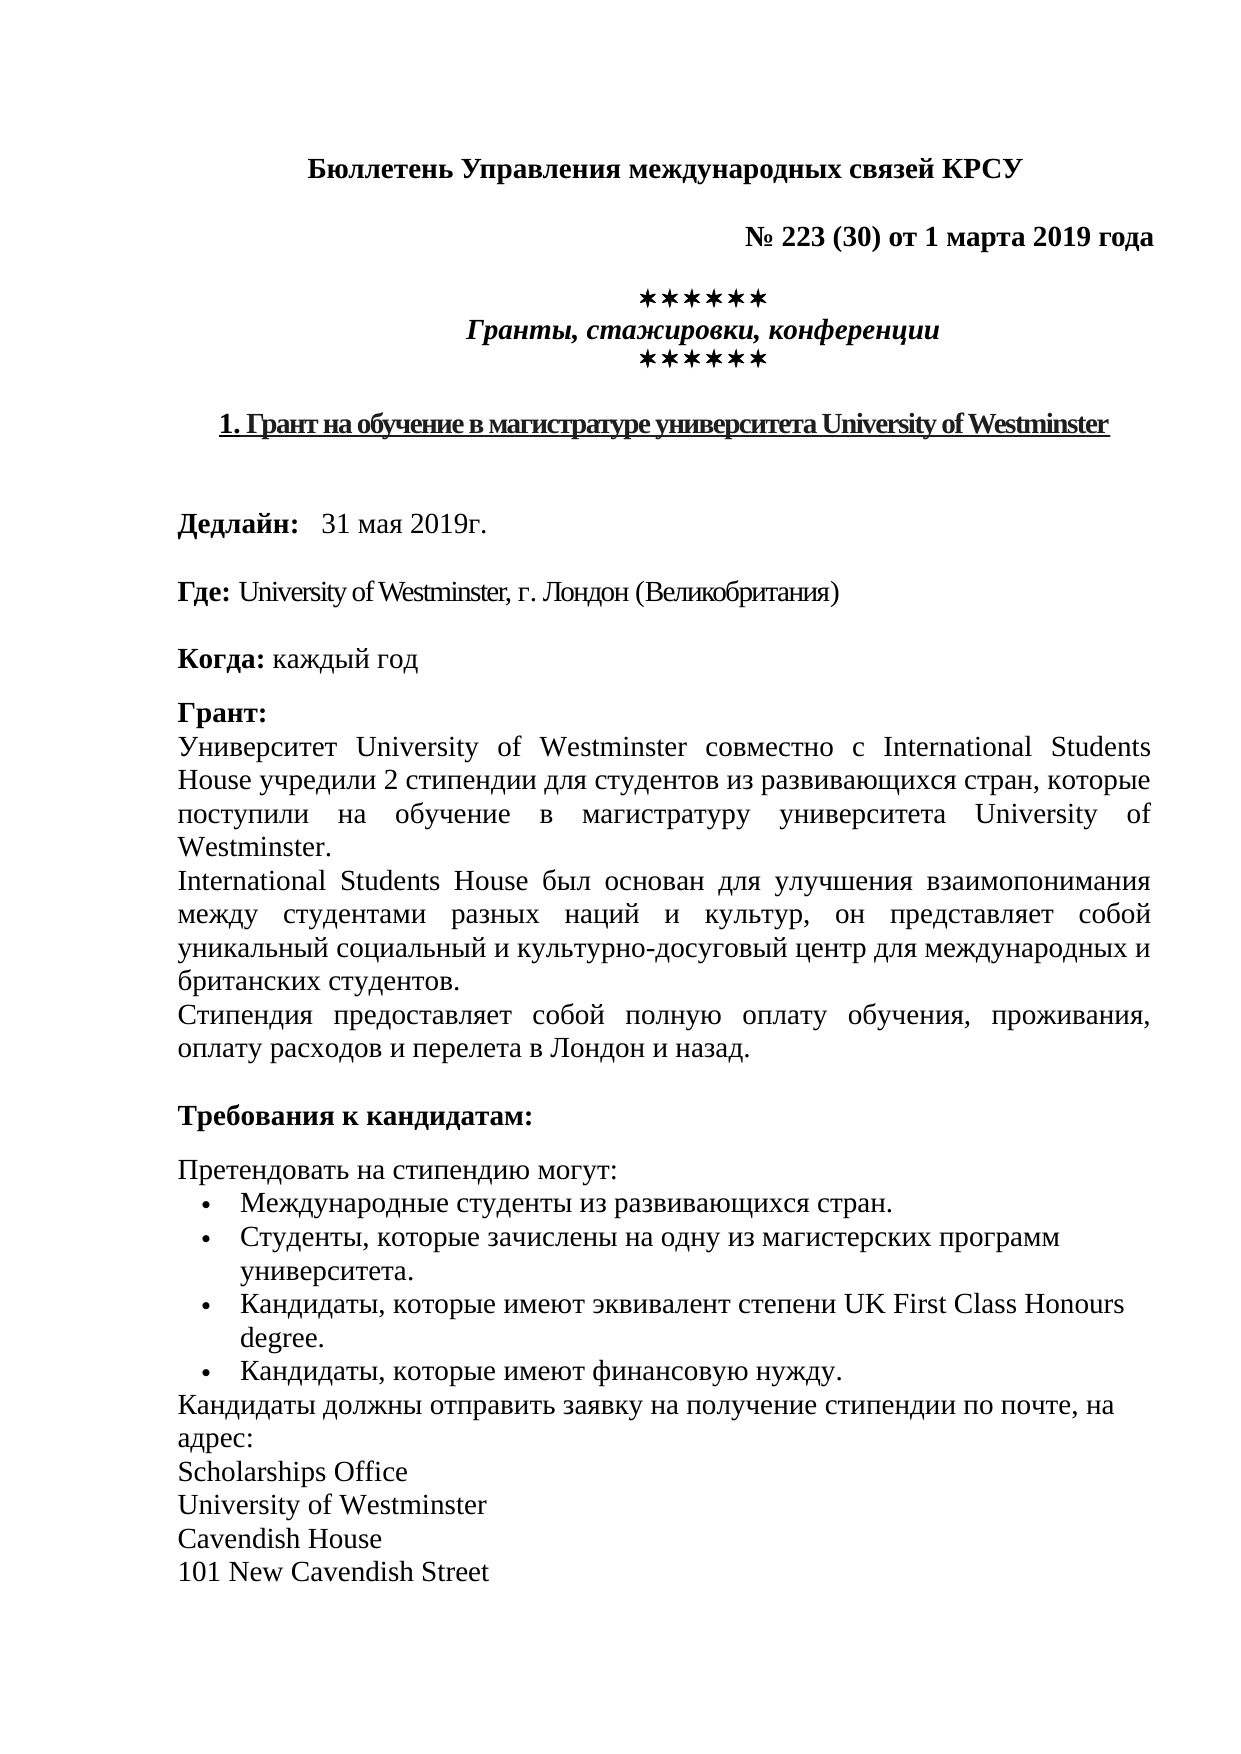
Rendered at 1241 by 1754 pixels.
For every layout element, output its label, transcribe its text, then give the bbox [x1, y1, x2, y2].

text International Students House был основан для улучшения взаимопонимания между студентами разных наций и культур, он представляет собой уникальный социальный и культурно-досуговый центр для международных и британских студентов. [177, 863, 1152, 997]
subtitle Грант: [177, 695, 1152, 729]
text Требования к кандидатам: [177, 1098, 1152, 1131]
list Международные студенты из развивающихся стран. [202, 1186, 1152, 1219]
subtitle Где: University of Westminster, г. Лондон (Великобритания) [177, 574, 1152, 607]
text Scholarships Office [177, 1454, 1152, 1487]
text Дедлайн: 31 мая 2019г. [177, 507, 1152, 540]
subtitle Бюллетень Управления международных связей КРСУ [177, 152, 1154, 185]
text Когда: каждый год [177, 641, 1152, 674]
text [177, 1487, 1152, 1588]
list Кандидаты, которые имеют эквивалент степени UK First Class Honours degree. [202, 1286, 1152, 1353]
text Университет University of Westminster совместно с International Students House учредили 2 стипендии для студентов из развивающихся стран, которые поступили на обучение в магистратуру университета University of Westminster. [177, 729, 1152, 863]
subtitle 1. Грант на обучение в магистратуре университета University of Westminster [177, 406, 1152, 439]
subtitle № 223 (30) от 1 марта 2019 года [177, 219, 1154, 252]
list Студенты, которые зачислены на одну из магистерских программ университета. [202, 1219, 1152, 1286]
text Кандидаты должны отправить заявку на получение стипендии по почте, на адрес: [177, 1387, 1152, 1454]
text Стипендия предоставляет собой полную оплату обучения, проживания, оплату расходов и перелета в Лондон и назад. [177, 997, 1152, 1064]
text Претендовать на стипендию могут: [177, 1152, 1152, 1186]
text Гранты, стажировки, конференции [177, 312, 1154, 346]
list Кандидаты, которые имеют финансовую нужду. [202, 1353, 1152, 1387]
